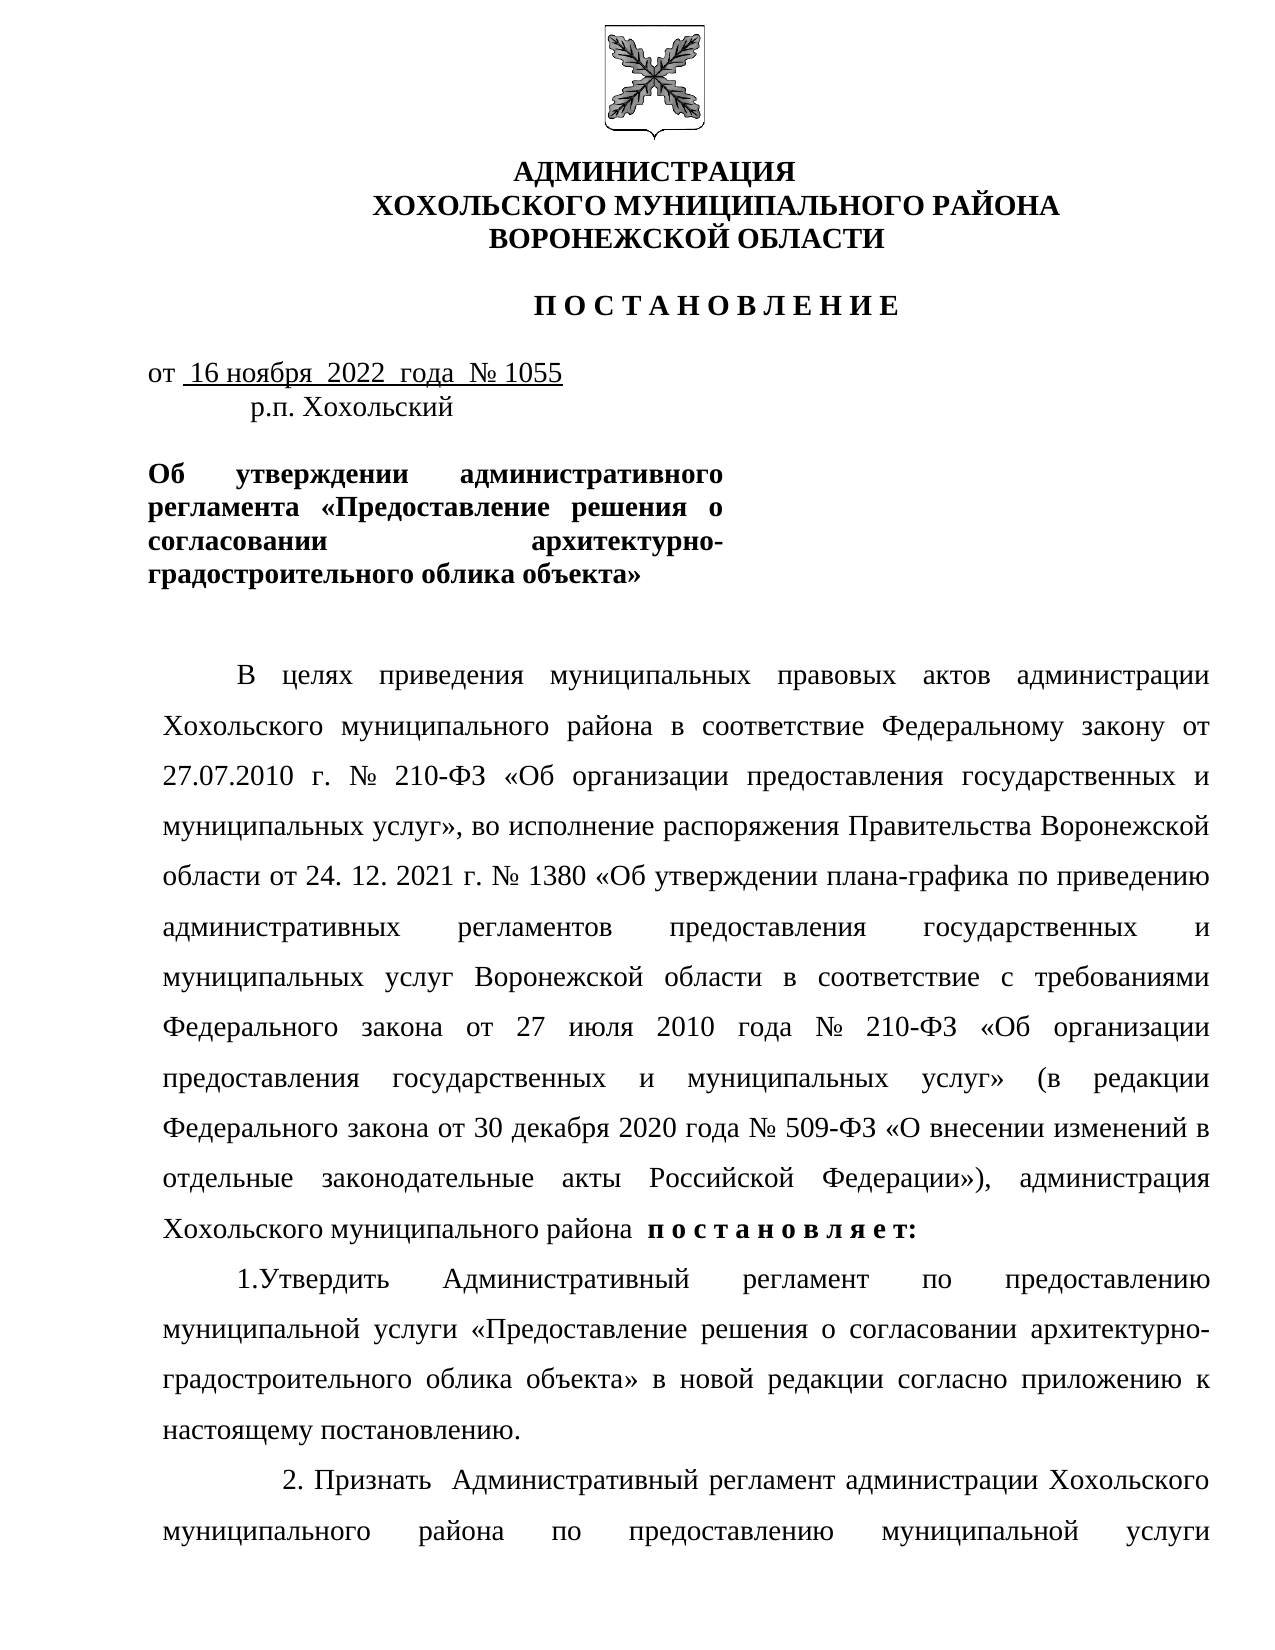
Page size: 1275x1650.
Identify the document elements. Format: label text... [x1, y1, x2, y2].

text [162, 1462, 1211, 1546]
text П О С Т А Н О В Л Е Н И Е [148, 288, 1226, 322]
text 1.Утвердить Административный регламент по предоставлению муниципальной услуги «Предоставление решения о согласовании архитектурно-градостроительного облика объекта» в новой редакции согласно приложению к настоящему постановлению. [162, 1261, 1211, 1446]
picture [604, 25, 705, 138]
text ХОХОЛЬСКОГО МУНИЦИПАЛЬНОГО РАЙОНА ВОРОНЕЖСКОЙ ОБЛАСТИ [148, 188, 1226, 255]
text В целях приведения муниципальных правовых актов администрации Хохольского муниципального района в соответствие Федеральному закону от 27.07.. № 210-ФЗ «Об организации предоставления государственных и муниципальных услуг», во исполнение распоряжения Правительства Воронежской области от 24. 12. 2021 г. № 1380 «Об утверждении плана-графика по приведению административных регламентов предоставления государственных и муниципальных услуг Воронежской области в соответствие с требованиями Федерального закона от 27 июля 2010 года № 210-ФЗ «Об организации предоставления государственных и муниципальных услуг» (в редакции Федерального закона от 30 декабря 2020 года № 509-ФЗ «О внесении изменений в отдельные законодательные акты Российской Федерации»), администрация Хохольского муниципального района п о с т а н о в л я е т: [162, 657, 1211, 1244]
text от 16 ноября 2022 года № 1055 [148, 355, 1226, 389]
text АДМИНИСТРАЦИЯ [148, 154, 1226, 188]
text Об утверждении административного регламента «Предоставление решения о согласовании архитектурно-градостроительного облика объекта» [148, 456, 724, 590]
text р.п. Хохольский [118, 389, 1226, 422]
